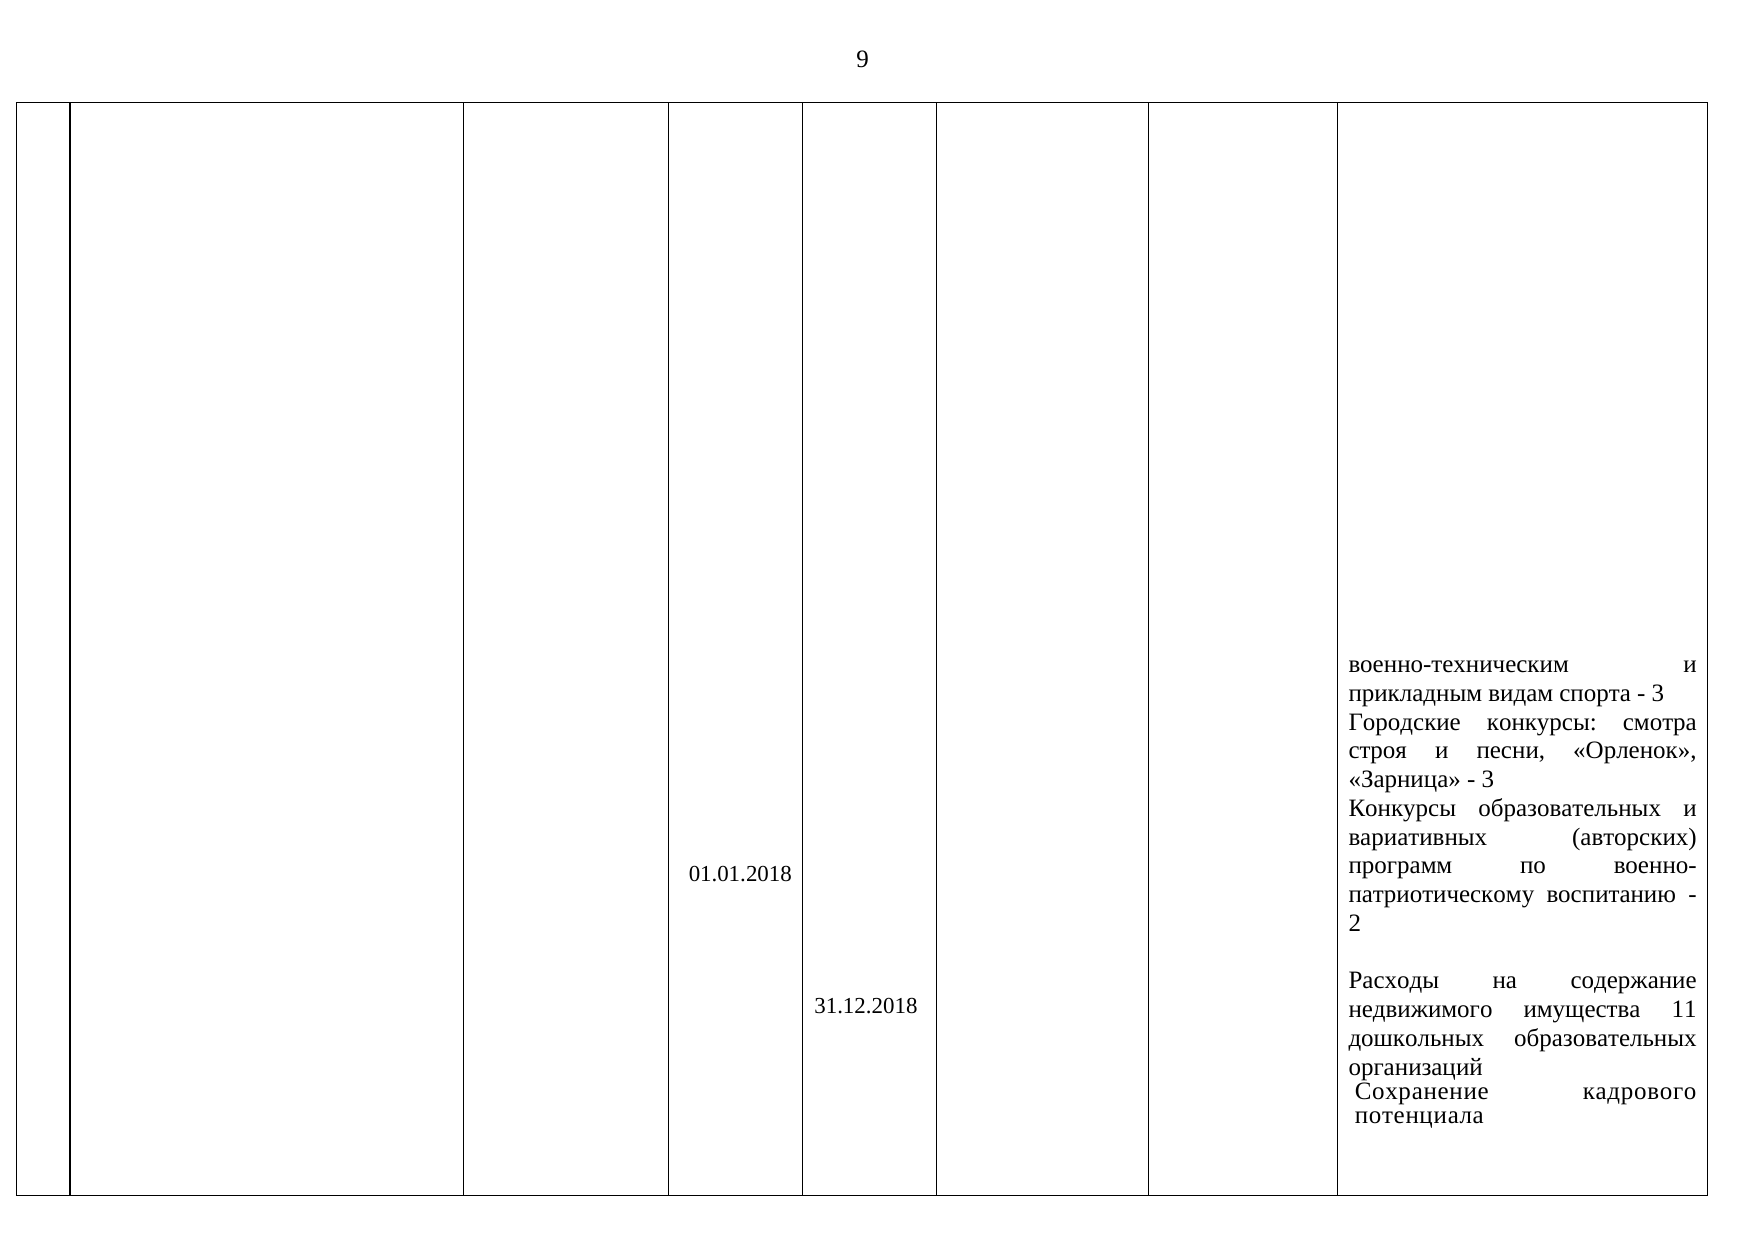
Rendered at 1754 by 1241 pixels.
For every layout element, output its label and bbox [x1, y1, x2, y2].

table_cell [1149, 103, 1337, 1195]
table_cell [937, 103, 1148, 1195]
